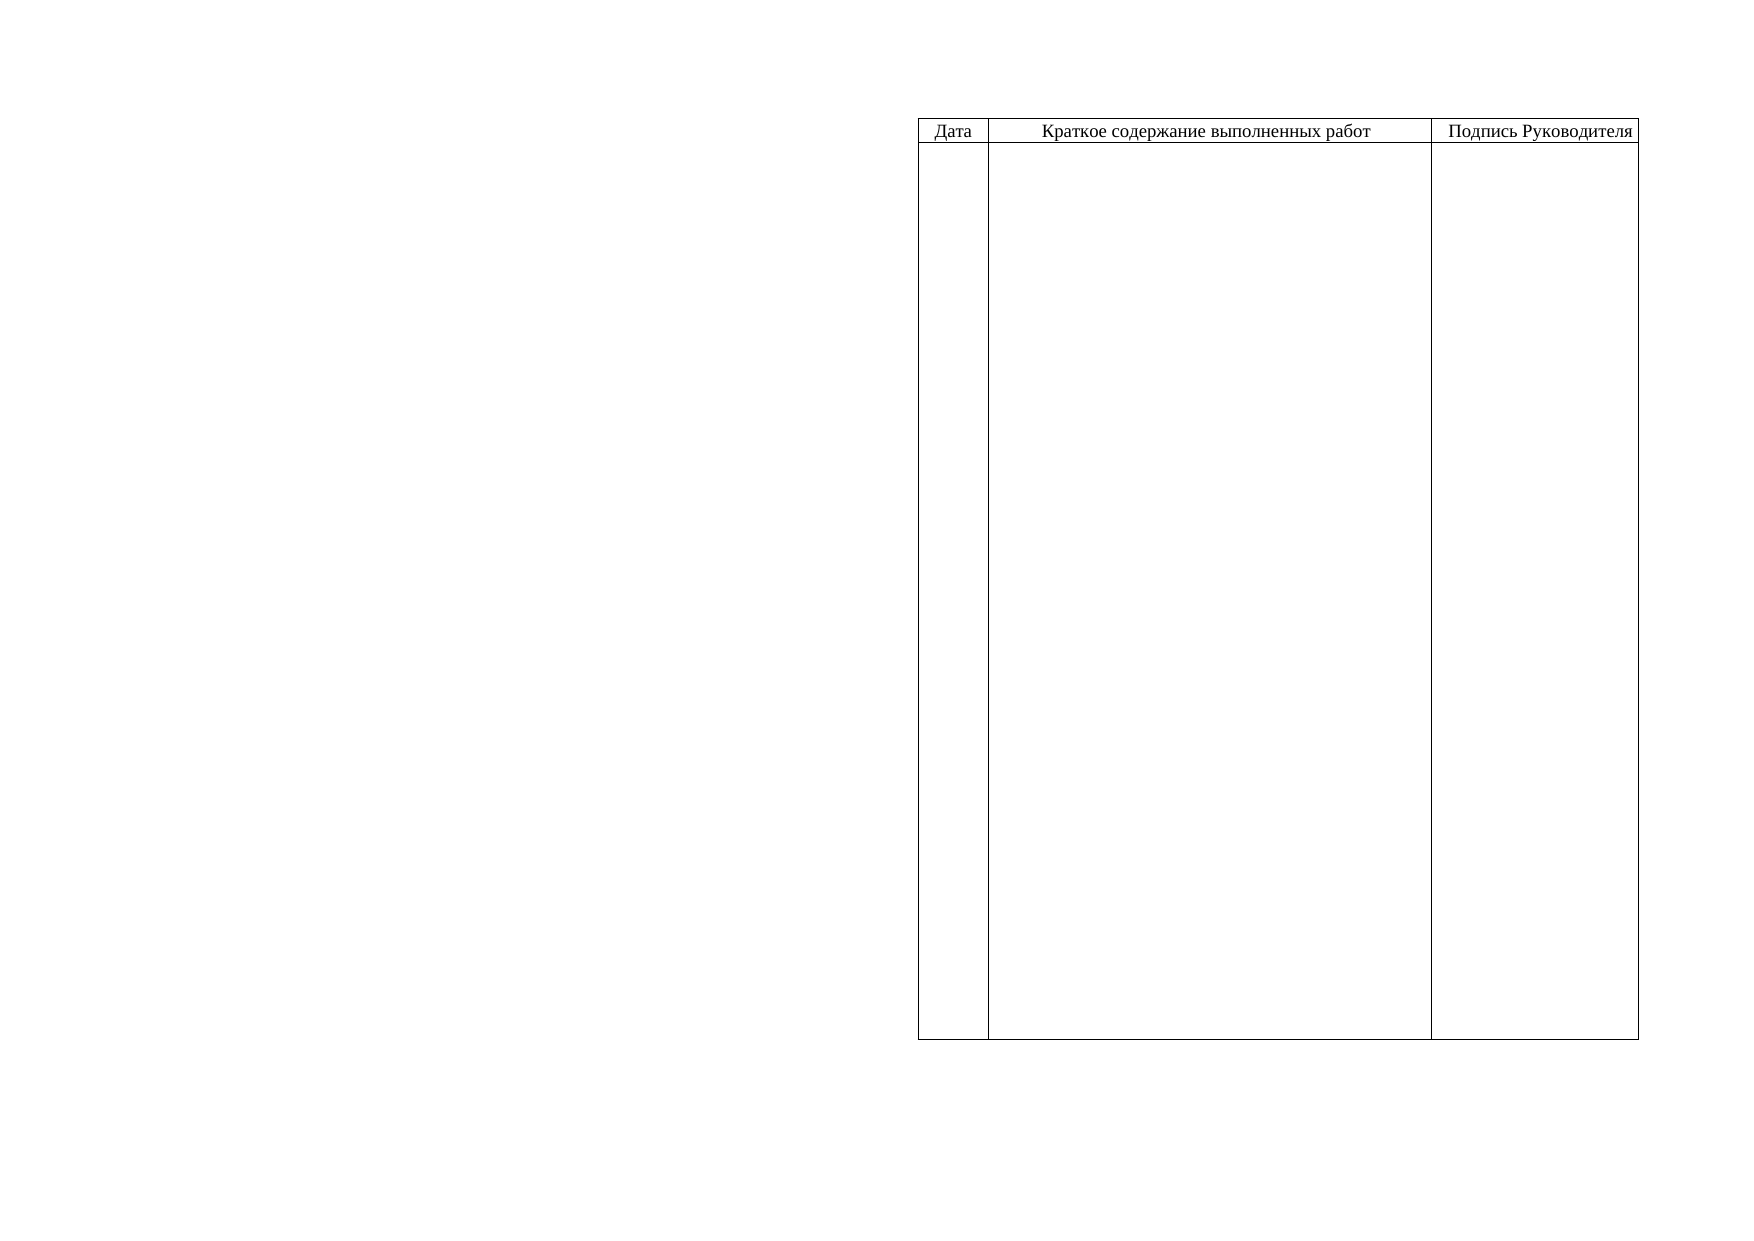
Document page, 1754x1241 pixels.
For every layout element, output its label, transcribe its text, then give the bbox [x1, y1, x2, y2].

table_header Дата [919, 119, 988, 142]
table_cell [1432, 143, 1638, 1038]
table_header Подпись Руководителя [1432, 119, 1638, 142]
table_header Краткое содержание выполненных работ [989, 119, 1431, 142]
table_cell [919, 143, 988, 1038]
table_cell [989, 143, 1431, 1038]
